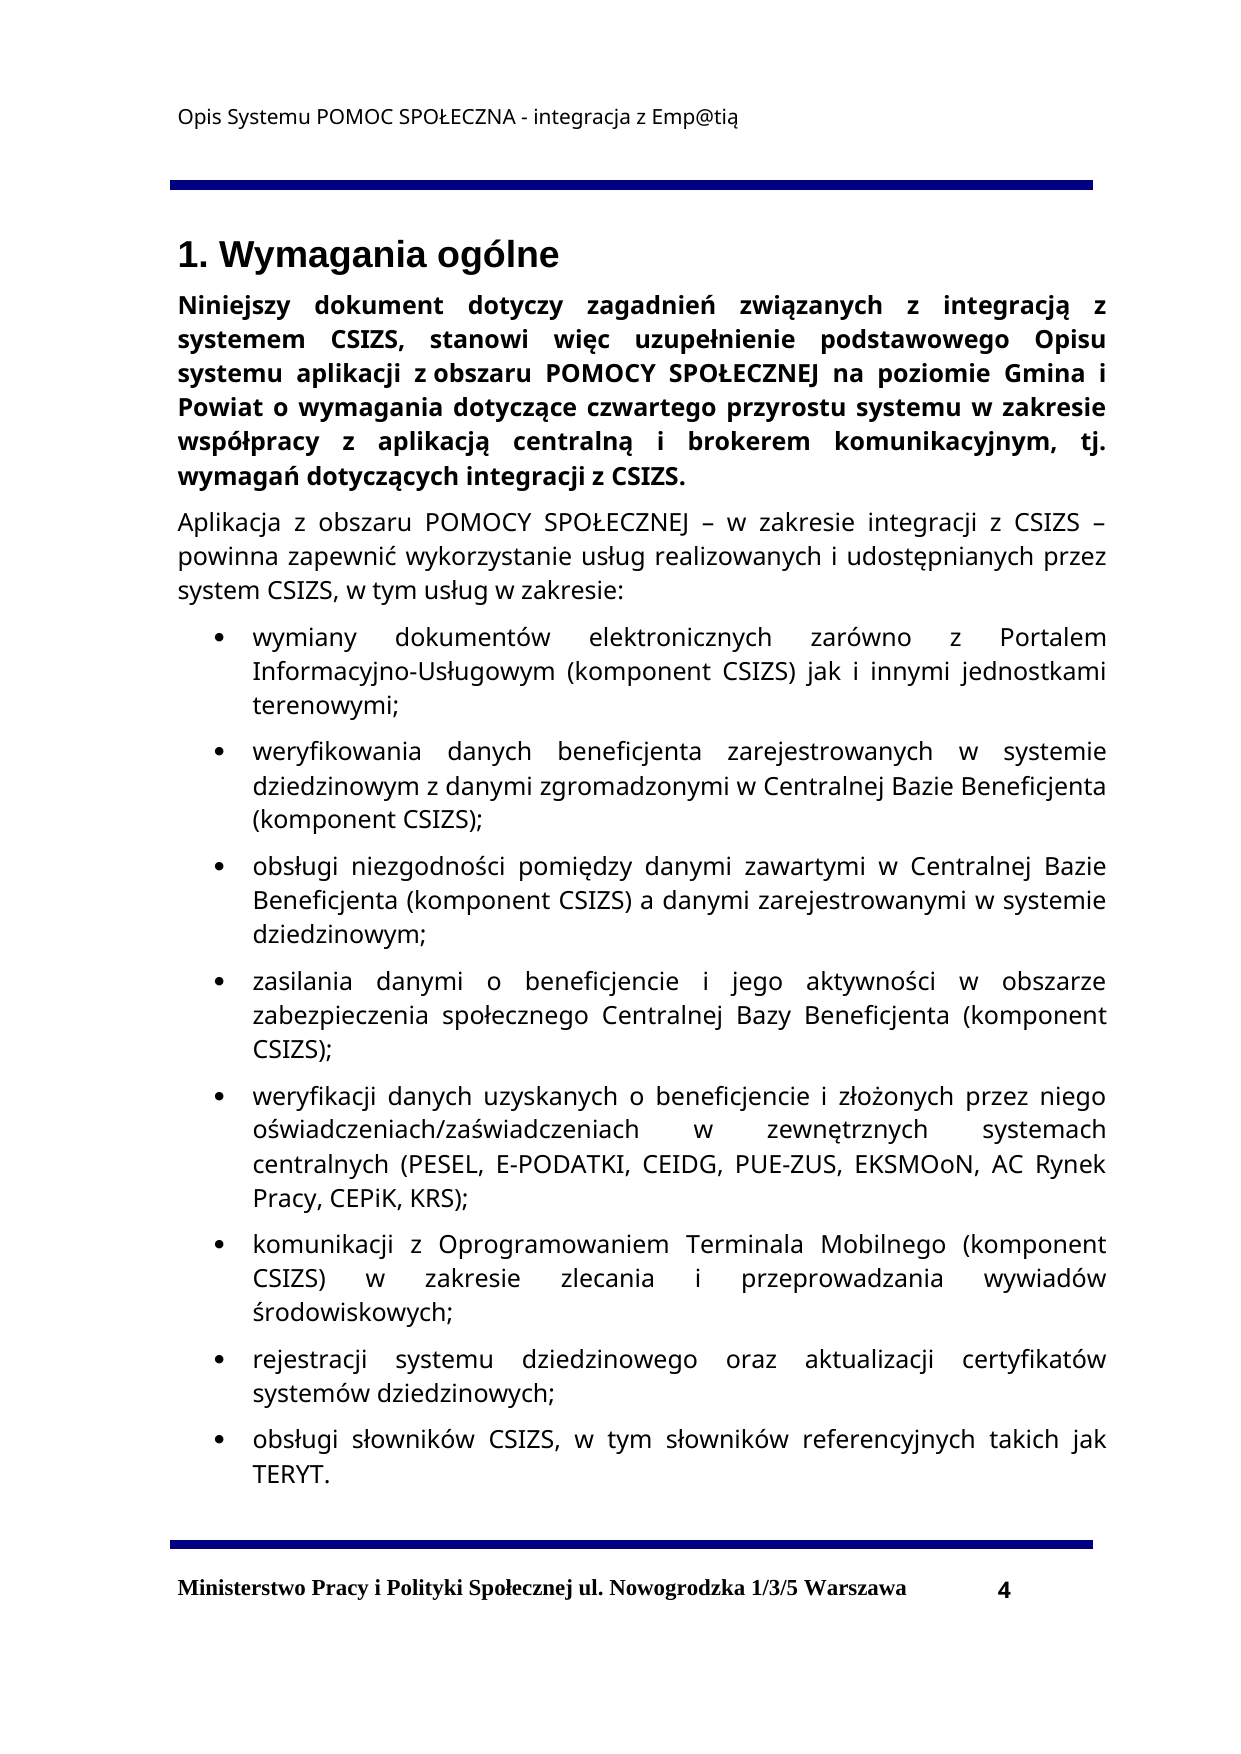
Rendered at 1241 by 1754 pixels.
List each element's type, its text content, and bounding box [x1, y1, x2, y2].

text Aplikacja z obszaru POMOCY SPOŁECZNEJ – w zakresie integracji z CSIZS – powinna zapewnić wykorzystanie usług realizowanych i udostępnianych przez system CSIZS, w tym usług w zakresie: [177, 505, 1107, 607]
list weryfikowania danych beneficjenta zarejestrowanych w systemie dziedzinowym z danymi zgromadzonymi w Centralnej Bazie Beneficjenta (komponent CSIZS); [215, 734, 1107, 836]
text Niniejszy dokument dotyczy zagadnień związanych z integracją z systemem CSIZS, stanowi więc uzupełnienie podstawowego Opisu systemu aplikacji z obszaru POMOCY SPOŁECZNEJ na poziomie Gmina i Powiat o wymagania dotyczące czwartego przyrostu systemu w zakresie współpracy z aplikacją centralną i brokerem komunikacyjnym, tj. wymagań dotyczących integracji z CSIZS. [177, 288, 1107, 492]
list obsługi słowników CSIZS, w tym słowników referencyjnych takich jak TERYT. [215, 1422, 1107, 1490]
list zasilania danymi o beneficjencie i jego aktywności w obszarze zabezpieczenia społecznego Centralnej Bazy Beneficjenta (komponent CSIZS); [215, 963, 1107, 1066]
list obsługi niezgodności pomiędzy danymi zawartymi w Centralnej Bazie Beneficjenta (komponent CSIZS) a danymi zarejestrowanymi w systemie dziedzinowym; [215, 849, 1107, 951]
list komunikacji z Oprogramowaniem Terminala Mobilnego (komponent CSIZS) w zakresie zlecania i przeprowadzania wywiadów środowiskowych; [215, 1227, 1107, 1329]
list wymiany dokumentów elektronicznych zarówno z Portalem Informacyjno-Usługowym (komponent CSIZS) jak i innymi jednostkami terenowymi; [215, 619, 1107, 722]
list weryfikacji danych uzyskanych o beneficjencie i złożonych przez niego oświadczeniach/zaświadczeniach w zewnętrznych systemach centralnych (PESEL, E-PODATKI, CEIDG, PUE-ZUS, EKSMOoN, AC Rynek Pracy, CEPiK, KRS); [215, 1078, 1107, 1214]
list rejestracji systemu dziedzinowego oraz aktualizacji certyfikatów systemów dziedzinowych; [215, 1342, 1107, 1410]
text 1. Wymagania ogólne [177, 232, 1107, 275]
